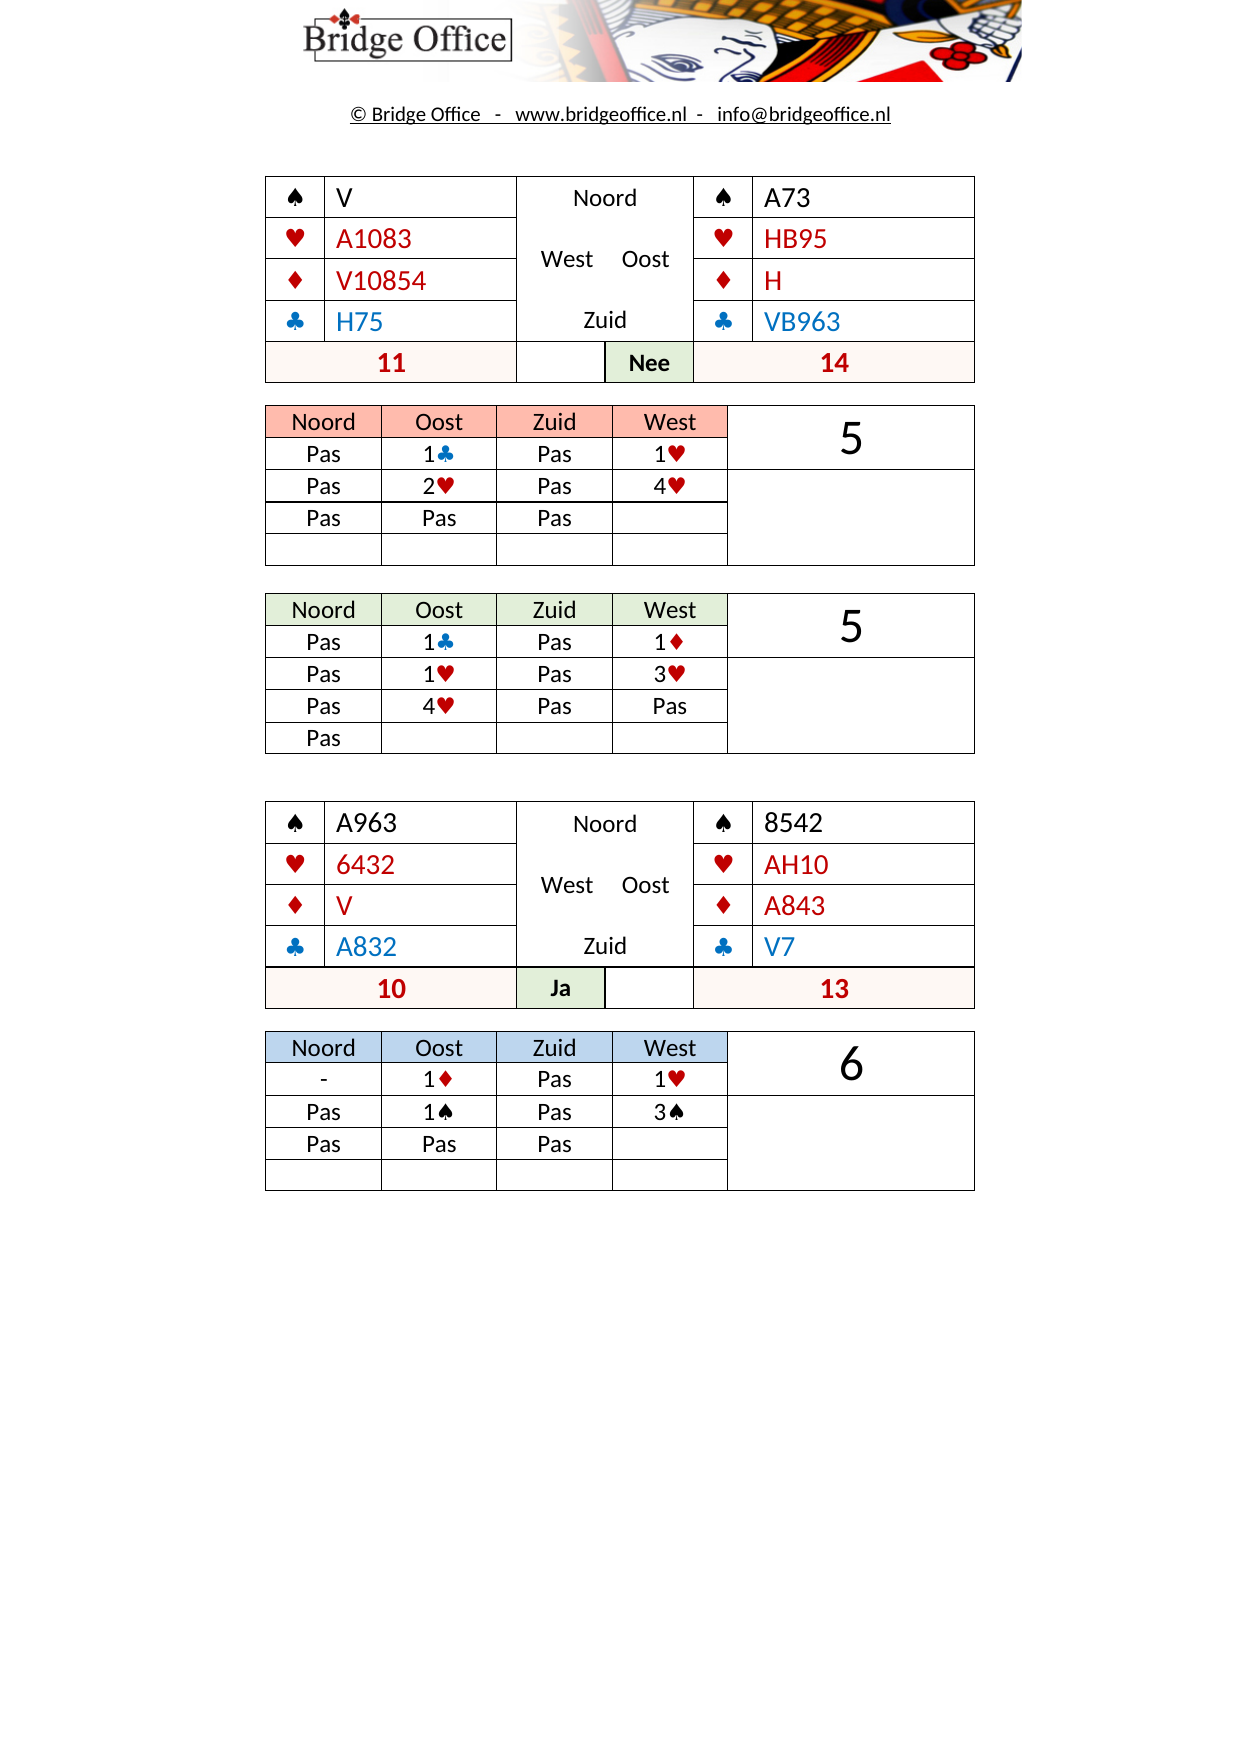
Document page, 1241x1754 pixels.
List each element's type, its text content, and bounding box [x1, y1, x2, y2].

table_cell [728, 1096, 974, 1190]
table_cell Pas [497, 1063, 612, 1094]
table_header 8542 [753, 802, 974, 842]
table_cell H [753, 259, 974, 299]
table_cell ♦ [266, 259, 324, 299]
table_cell Pas [497, 470, 612, 501]
table_cell [613, 1160, 727, 1190]
table_cell A1083 [325, 218, 516, 258]
table_header Noord [266, 406, 381, 437]
table_cell Pas [497, 1128, 612, 1158]
table_cell 11 [266, 342, 516, 382]
picture [276, 0, 1022, 82]
table_cell [266, 534, 381, 564]
table_cell ♣ [266, 301, 324, 341]
table_cell 1♠ [382, 1096, 496, 1127]
table_header A963 [325, 802, 516, 842]
table_header A73 [753, 177, 974, 217]
table_header Noord West Oost Zuid [517, 177, 693, 341]
table_cell [382, 534, 496, 564]
table_cell Pas [497, 626, 612, 657]
table_cell [728, 470, 974, 564]
table_cell 1♥ [382, 658, 496, 689]
table_cell VB963 [753, 301, 974, 341]
table_cell 3♠ [613, 1096, 727, 1127]
table_cell V [325, 885, 516, 925]
table_cell ♣ [694, 926, 752, 966]
table_cell Nee [606, 342, 693, 382]
table_cell Pas [266, 1128, 381, 1158]
table_header Noord [266, 1032, 381, 1062]
table_cell V10854 [325, 259, 516, 299]
table_cell 4♥ [382, 690, 496, 722]
table_cell ♣ [266, 926, 324, 966]
table_header Zuid [497, 406, 612, 437]
table_cell V7 [753, 926, 974, 966]
table_cell Pas [266, 1096, 381, 1127]
table_cell [728, 658, 974, 753]
table_header West [613, 594, 727, 625]
table_cell A832 [325, 926, 516, 966]
table_cell 10 [266, 968, 516, 1008]
table_cell - [266, 1063, 381, 1094]
table_header Noord West Oost Zuid [517, 802, 693, 966]
table_cell [497, 1160, 612, 1190]
table_cell ♥ [266, 218, 324, 258]
table_cell Pas [266, 438, 381, 469]
table_cell 1♥ [613, 1063, 727, 1094]
table_header ♠ [694, 177, 752, 217]
table_header ♠ [266, 802, 324, 842]
table_cell Pas [497, 438, 612, 469]
table_header 6 [728, 1032, 974, 1094]
table_header Oost [382, 406, 496, 437]
table_cell Pas [497, 690, 612, 722]
table_cell Pas [382, 503, 496, 533]
table_cell Pas [497, 503, 612, 533]
table_cell [266, 1160, 381, 1190]
table_cell AH10 [753, 844, 974, 884]
table_cell 1♣ [382, 438, 496, 469]
table_cell 14 [694, 342, 974, 382]
table_cell Pas [382, 1128, 496, 1158]
table_header 5 [728, 406, 974, 469]
table_cell [606, 968, 693, 1008]
table_cell 2♥ [382, 470, 496, 501]
table_header Zuid [497, 1032, 612, 1062]
table_cell Pas [266, 470, 381, 501]
table_cell 1♦ [382, 1063, 496, 1094]
table_cell Pas [497, 1096, 612, 1127]
table_cell 1♦ [613, 626, 727, 657]
table_cell Pas [497, 658, 612, 689]
table_cell 1♥ [613, 438, 727, 469]
table_cell Ja [517, 968, 604, 1008]
table_cell A843 [753, 885, 974, 925]
table_header V [325, 177, 516, 217]
table_cell 3♥ [613, 658, 727, 689]
table_cell 4♥ [613, 470, 727, 501]
table_cell Pas [266, 690, 381, 722]
table_cell H75 [325, 301, 516, 341]
table_header West [613, 406, 727, 437]
table_cell 6432 [325, 844, 516, 884]
table_cell ♥ [694, 218, 752, 258]
table_cell Pas [266, 658, 381, 689]
table_cell ♦ [694, 885, 752, 925]
table_cell ♦ [266, 885, 324, 925]
table_cell [613, 1128, 727, 1158]
table_cell 1♣ [382, 626, 496, 657]
table_header 5 [728, 594, 974, 657]
table_header ♠ [694, 802, 752, 842]
table_cell [382, 1160, 496, 1190]
table_cell Pas [613, 690, 727, 722]
table_header Noord [266, 594, 381, 625]
table_cell ♥ [694, 844, 752, 884]
table_header Zuid [497, 594, 612, 625]
table_cell [497, 723, 612, 753]
table_cell Pas [266, 503, 381, 533]
table_cell 13 [694, 968, 974, 1008]
table_cell ♥ [266, 844, 324, 884]
table_cell ♦ [694, 259, 752, 299]
table_header Oost [382, 1032, 496, 1062]
table_cell [613, 503, 727, 533]
table_cell HB95 [753, 218, 974, 258]
table_header Oost [382, 594, 496, 625]
table_cell Pas [266, 723, 381, 753]
table_cell [382, 723, 496, 753]
table_cell [517, 342, 604, 382]
table_cell [613, 534, 727, 564]
table_header ♠ [266, 177, 324, 217]
table_cell Pas [266, 626, 381, 657]
table_header West [613, 1032, 727, 1062]
table_cell [497, 534, 612, 564]
table_cell [613, 723, 727, 753]
table_cell ♣ [694, 301, 752, 341]
